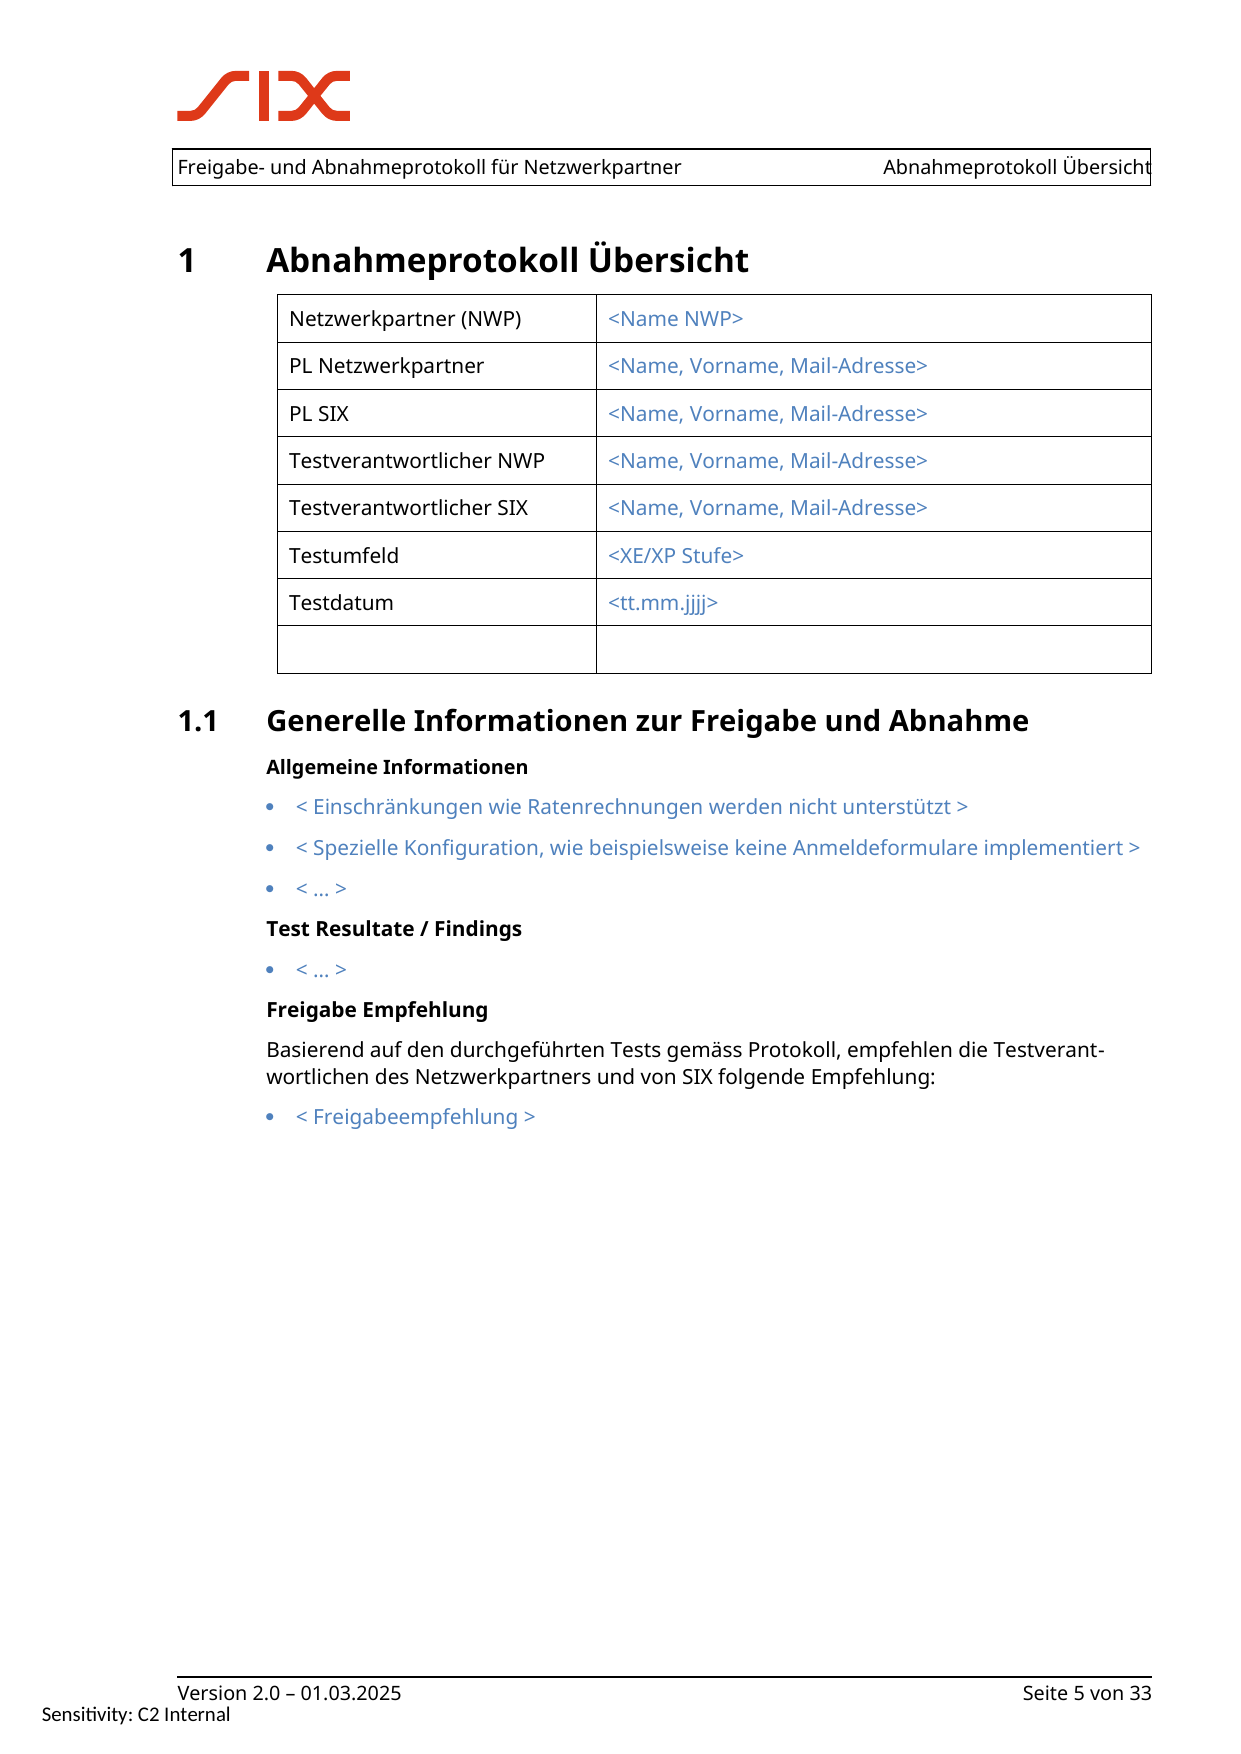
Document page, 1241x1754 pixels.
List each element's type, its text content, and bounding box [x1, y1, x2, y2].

table_cell <Name, Vorname, Mail-Adresse> [597, 390, 1151, 436]
table_cell <tt.mm.jjjj> [597, 579, 1151, 625]
table_cell <Name, Vorname, Mail-Adresse> [597, 343, 1151, 389]
table_header Netzwerkpartner (NWP) [278, 295, 596, 342]
text Freigabe Empfehlung [266, 996, 1152, 1023]
text Basierend auf den durchgeführten Tests gemäss Protokoll, empfehlen die Testverantwortlichen des Netzwerkpartners und von SIX folgende Empfehlung: [266, 1035, 1152, 1089]
table_cell Testverantwortlicher NWP [278, 437, 596, 483]
table_cell Testverantwortlicher SIX [278, 485, 596, 531]
table_cell Testumfeld [278, 532, 596, 578]
text < Freigabeempfehlung > [266, 1102, 1240, 1130]
table_cell [597, 626, 1151, 673]
table_cell PL Netzwerkpartner [278, 343, 596, 389]
table_cell <Name, Vorname, Mail-Adresse> [597, 437, 1151, 483]
table_cell <XE/XP Stufe> [597, 532, 1151, 578]
table_cell <Name, Vorname, Mail-Adresse> [597, 485, 1151, 531]
table_cell PL SIX [278, 390, 596, 436]
table_header <Name NWP> [597, 295, 1151, 342]
text < … > [266, 955, 1240, 983]
text < Spezielle Konfiguration, wie beispielsweise keine Anmeldeformulare implementiert > [266, 833, 1240, 862]
text < Einschränkungen wie Ratenrechnungen werden nicht unterstützt > [266, 792, 1240, 821]
subtitle Abnahmeprotokoll Übersicht [177, 236, 1240, 282]
table_cell Testdatum [278, 579, 596, 625]
subtitle Generelle Informationen zur Freigabe und Abnahme [177, 701, 1240, 740]
text Allgemeine Informationen [266, 753, 1152, 780]
table_cell [278, 626, 596, 673]
text < … > [266, 874, 1240, 903]
text Test Resultate / Findings [266, 915, 1152, 942]
